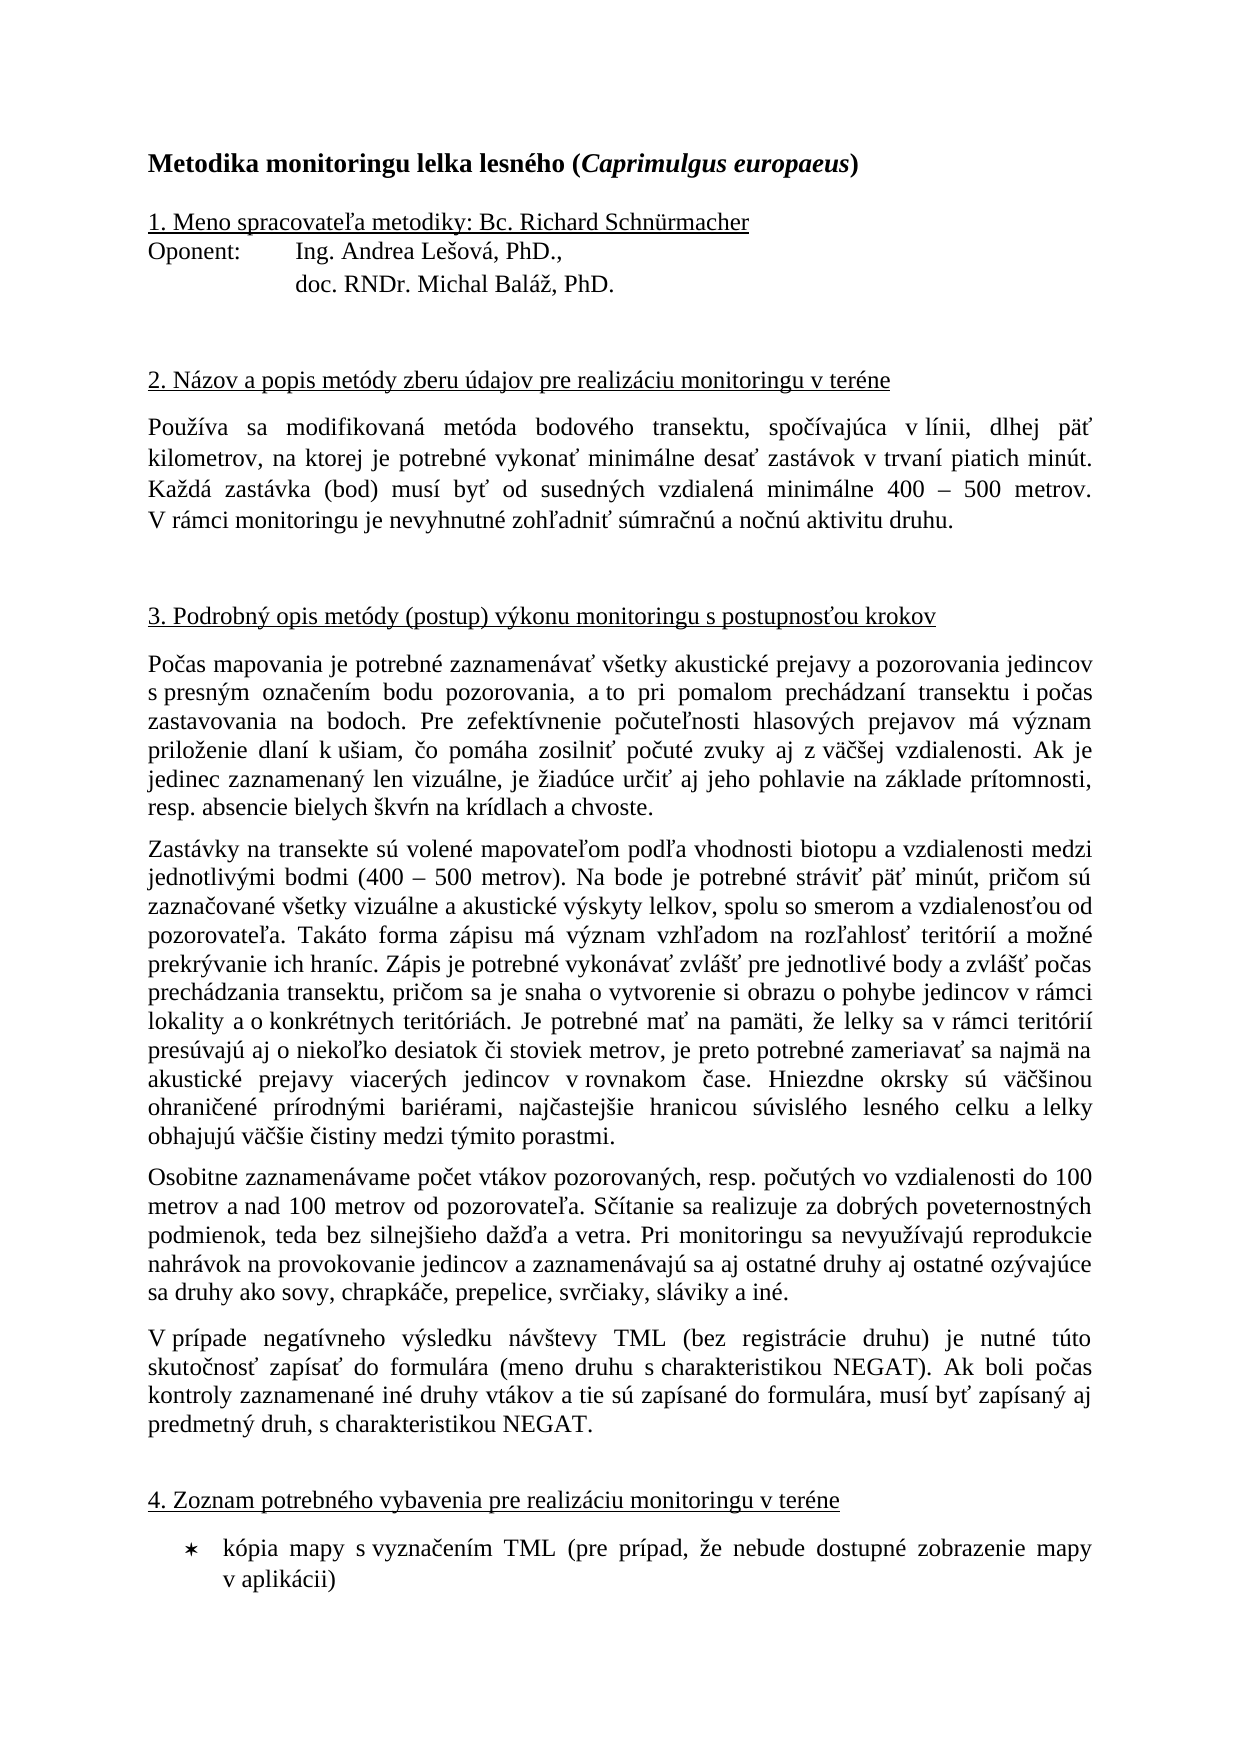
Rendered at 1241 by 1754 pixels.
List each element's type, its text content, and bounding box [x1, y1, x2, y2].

text 4. Zoznam potrebného vybavenia pre realizáciu monitoringu v teréne [148, 1486, 1093, 1514]
text Používa sa modifikovaná metóda bodového transektu, spočívajúca v línii, dlhej päť kilometrov, na ktorej je potrebné vykonať minimálne desať zastávok v trvaní piatich minút. Každá zastávka (bod) musí byť od susedných vzdialená minimálne 400 – 500 metrov. V rámci monitoringu je nevyhnutné zohľadniť súmračnú a nočnú aktivitu druhu. [148, 412, 1093, 534]
text 3. Podrobný opis metódy (postup) výkonu monitoringu s postupnosťou krokov [148, 601, 1093, 630]
text Metodika monitoringu lelka lesného (Caprimulgus europaeus) [148, 148, 1093, 179]
text 2. Názov a popis metódy zberu údajov pre realizáciu monitoringu v teréne [148, 365, 1093, 393]
text 1. Meno spracovateľa metodiky: Bc. Richard Schnürmacher [148, 207, 1093, 236]
text Osobitne zaznamenávame počet vtákov pozorovaných, resp. počutých vo vzdialenosti do 100 metrov a nad 100 metrov od pozorovateľa. Sčítanie sa realizuje za dobrých poveternostných podmienok, teda bez silnejšieho dažďa a vetra. Pri monitoringu sa nevyužívajú reprodukcie nahrávok na provokovanie jedincov a zaznamenávajú sa aj ostatné druhy aj ostatné ozývajúce sa druhy ako sovy, chrapkáče, prepelice, svrčiaky, sláviky a iné. [148, 1162, 1093, 1306]
text Počas mapovania je potrebné zaznamenávať všetky akustické prejavy a pozorovania jedincov s presným označením bodu pozorovania, a to pri pomalom prechádzaní transektu i počas zastavovania na bodoch. Pre zefektívnenie počuteľnosti hlasových prejavov má význam priloženie dlaní k ušiam, čo pomáha zosilniť počuté zvuky aj z väčšej vzdialenosti. Ak je jedinec zaznamenaný len vizuálne, je žiadúce určiť aj jeho pohlavie na základe prítomnosti, resp. absencie bielych škvŕn na krídlach a chvoste. [148, 649, 1093, 821]
text doc. RNDr. Michal Baláž, PhD. [148, 269, 1093, 298]
list kópia mapy s vyznačením TML (pre prípad, že nebude dostupné zobrazenie mapy v aplikácii) [185, 1533, 1093, 1593]
text Oponent: Ing. Andrea Lešová, PhD., [148, 236, 1093, 265]
text V prípade negatívneho výsledku návštevy TML (bez registrácie druhu) je nutné túto skutočnosť zapísať do formulára (meno druhu s charakteristikou NEGAT). Ak boli počas kontroly zaznamenané iné druhy vtákov a tie sú zapísané do formulára, musí byť zapísaný aj predmetný druh, s charakteristikou NEGAT. [148, 1323, 1093, 1438]
text Zastávky na transekte sú volené mapovateľom podľa vhodnosti biotopu a vzdialenosti medzi jednotlivými bodmi (400 – 500 metrov). Na bode je potrebné stráviť päť minút, pričom sú zaznačované všetky vizuálne a akustické výskyty lelkov, spolu so smerom a vzdialenosťou od pozorovateľa. Takáto forma zápisu má význam vzhľadom na rozľahlosť teritórií a možné prekrývanie ich hraníc. Zápis je potrebné vykonávať zvlášť pre jednotlivé body a zvlášť počas prechádzania transektu, pričom sa je snaha o vytvorenie si obrazu o pohybe jedincov v rámci lokality a o konkrétnych teritóriách. Je potrebné mať na pamäti, že lelky sa v rámci teritórií presúvajú aj o niekoľko desiatok či stoviek metrov, je preto potrebné zameriavať sa najmä na akustické prejavy viacerých jedincov v rovnakom čase. Hniezdne okrsky sú väčšinou ohraničené prírodnými bariérami, najčastejšie hranicou súvislého lesného celku a lelky obhajujú väčšie čistiny medzi týmito porastmi. [148, 834, 1093, 1150]
